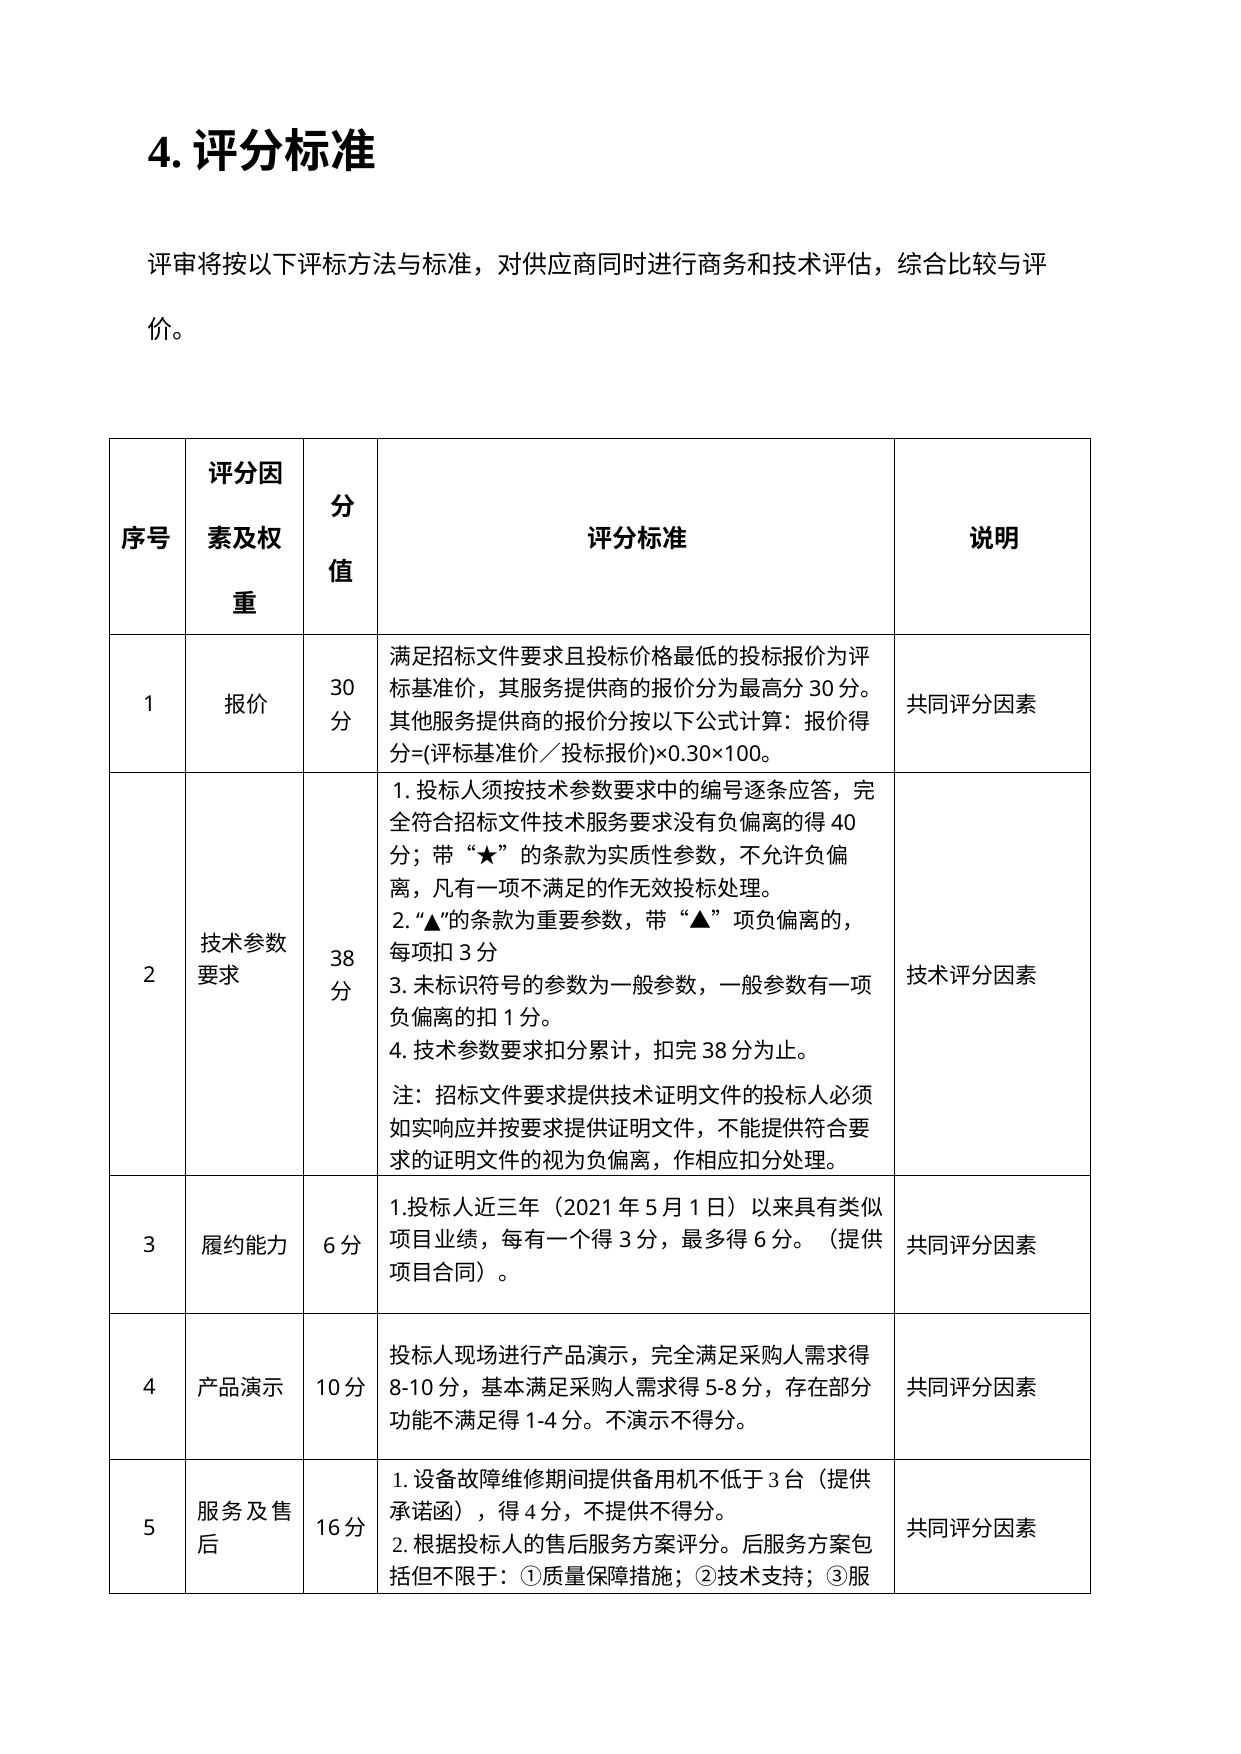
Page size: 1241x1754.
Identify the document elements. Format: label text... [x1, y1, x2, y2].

table_cell 技术参数要求 [186, 773, 303, 1175]
table_cell 1.投标人近三年（2021年5月1日）以来具有类似项目业绩，每有一个得3分，最多得6分。（提供项目合同）。 [378, 1176, 894, 1312]
table_cell 16分 [304, 1460, 377, 1593]
table_cell 6分 [304, 1176, 377, 1312]
table_cell 共同评分因素 [895, 1314, 1090, 1459]
subtitle 评分标准 [148, 99, 1053, 196]
table_cell 30分 [304, 635, 377, 772]
table_cell 10分 [304, 1314, 377, 1459]
table_cell 投标人现场进行产品演示，完全满足采购人需求得8-10分，基本满足采购人需求得5-8分，存在部分功能不满足得1-4分。不演示不得分。 [378, 1314, 894, 1459]
table_cell 满足招标文件要求且投标价格最低的投标报价为评标基准价，其服务提供商的报价分为最高分30分。其他服务提供商的报价分按以下公式计算：报价得分=(评标基准价／投标报价)×0.30×100。 [378, 635, 894, 772]
table_cell 履约能力 [186, 1176, 303, 1312]
table_cell 2 [110, 773, 185, 1175]
table_cell 共同评分因素 [895, 635, 1090, 772]
table_cell 共同评分因素 [895, 1460, 1090, 1593]
table_header 说明 [895, 439, 1090, 634]
table_cell 技术评分因素 [895, 773, 1090, 1175]
table_cell 5 [110, 1460, 185, 1593]
table_cell 服务及售后 [186, 1460, 303, 1593]
table_header 分值 [304, 439, 377, 634]
text 评审将按以下评标方法与标准，对供应商同时进行商务和技术评估，综合比较与评价。 [148, 231, 1053, 361]
table_cell 产品演示 [186, 1314, 303, 1459]
table_cell 1 [110, 635, 185, 772]
table_cell 3 [110, 1176, 185, 1312]
table_header 评分标准 [378, 439, 894, 634]
table_header 评分因素及权重 [186, 439, 303, 634]
table_header 序号 [110, 439, 185, 634]
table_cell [378, 1460, 894, 1593]
table_cell 4 [110, 1314, 185, 1459]
table_cell 38分 [304, 773, 377, 1175]
table_cell 1. 投标人须按技术参数要求中的编号逐条应答，完全符合招标文件技术服务要求没有负偏离的得40分；带“★”的条款为实质性参数，不允许负偏离，凡有一项不满足的作无效投标处理。 2. “▲”的条款为重要参数，带“▲”项负偏离的，每项扣3分 3. 未标识符号的参数为一般参数，一般参数有一项负偏离的扣1分。 4. 技术参数要求扣分累计，扣完38分为止。 注：招标文件要求提供技术证明文件的投标人必须如实响应并按要求提供证明文件，不能提供符合要求的证明文件的视为负偏离，作相应扣分处理。 [378, 773, 894, 1175]
table_cell 共同评分因素 [895, 1176, 1090, 1312]
table_cell 报价 [186, 635, 303, 772]
